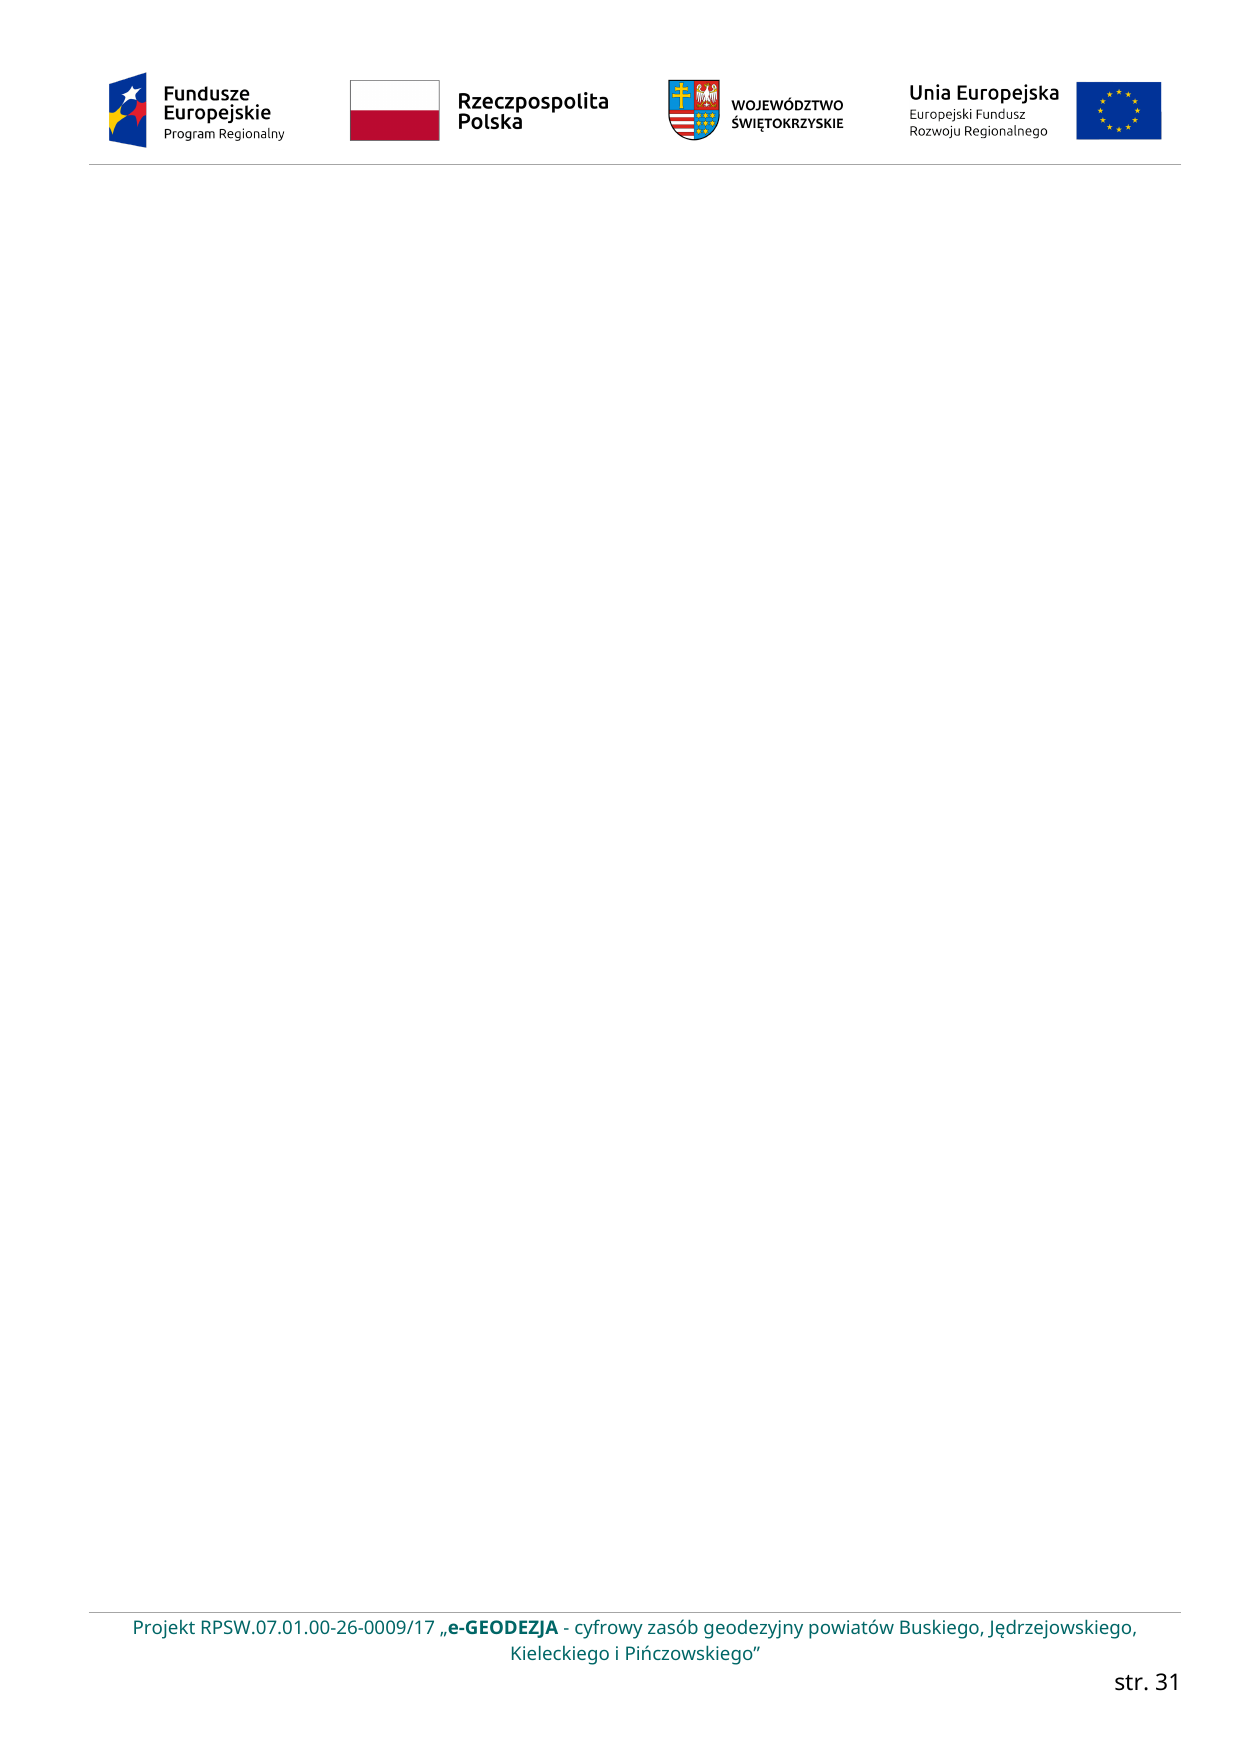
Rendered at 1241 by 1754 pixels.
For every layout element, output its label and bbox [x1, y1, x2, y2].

picture [93, 59, 1177, 163]
